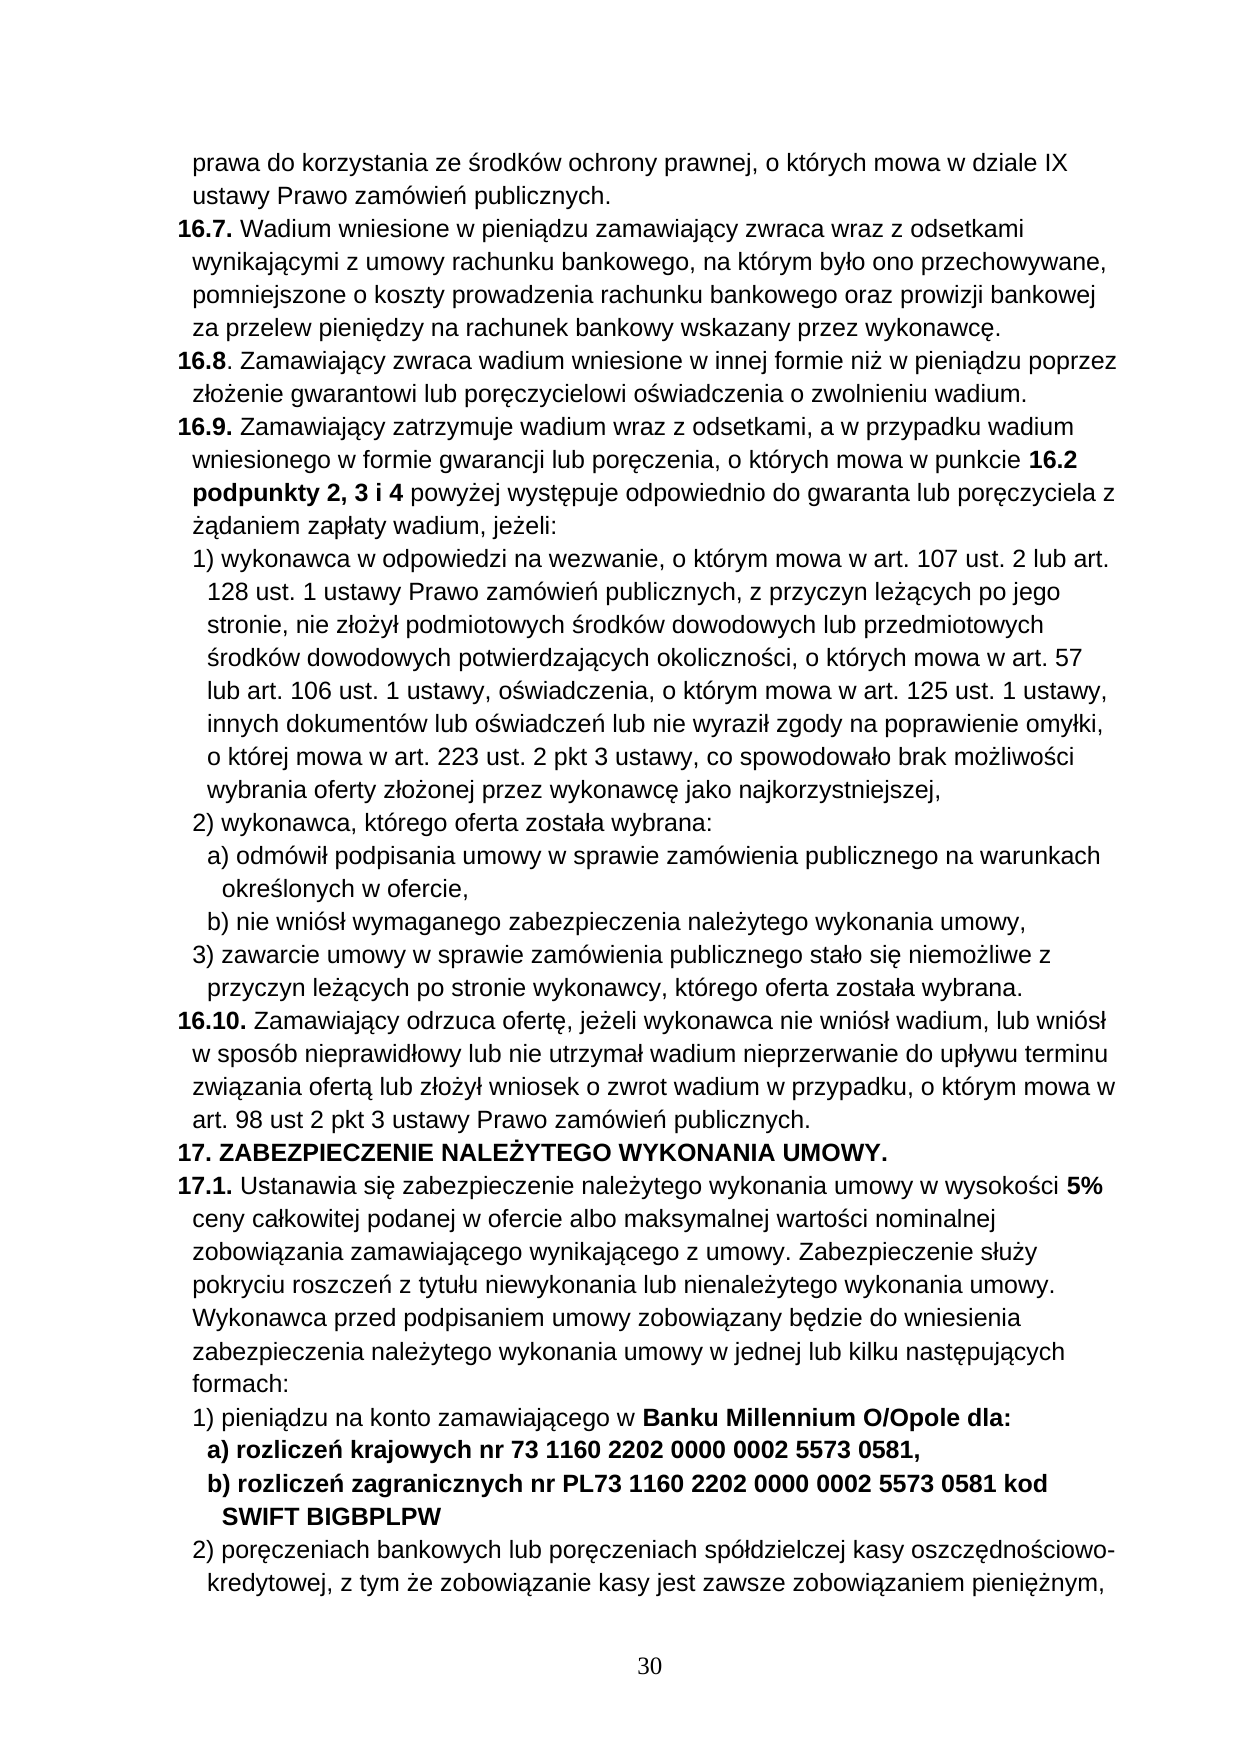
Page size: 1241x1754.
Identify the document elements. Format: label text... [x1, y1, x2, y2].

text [177, 148, 1122, 209]
text 2) poręczeniach bankowych lub poręczeniach spółdzielczej kasy oszczędnościowo-kredytowej, z tym że zobowiązanie kasy jest zawsze zobowiązaniem pieniężnym, [192, 1534, 1122, 1596]
text 16.9. Zamawiający zatrzymuje wadium wraz z odsetkami, a w przypadku wadium wniesionego w formie gwarancji lub poręczenia, o których mowa w punkcie 16.2 podpunkty 2, 3 i 4 powyżej występuje odpowiednio do gwaranta lub poręczyciela z żądaniem zapłaty wadium, jeżeli: [177, 412, 1122, 540]
text b) rozliczeń zagranicznych nr PL73 1160 2202 0000 0002 5573 0581 kod SWIFT BIGBPLPW [207, 1468, 1122, 1530]
text 1) wykonawca w odpowiedzi na wezwanie, o którym mowa w art. 107 ust. 2 lub art. 128 ust. 1 ustawy Prawo zamówień publicznych, z przyczyn leżących po jego stronie, nie złożył podmiotowych środków dowodowych lub przedmiotowych środków dowodowych potwierdzających okoliczności, o których mowa w art. 57 lub art. 106 ust. 1 ustawy, oświadczenia, o którym mowa w art. 125 ust. 1 ustawy, innych dokumentów lub oświadczeń lub nie wyraził zgody na poprawienie omyłki, o której mowa w art. 223 ust. 2 pkt 3 ustawy, co spowodowało brak możliwości wybrania oferty złożonej przez wykonawcę jako najkorzystniejszej, [192, 544, 1122, 804]
text 17.1. Ustanawia się zabezpieczenie należytego wykonania umowy w wysokości 5% ceny całkowitej podanej w ofercie albo maksymalnej wartości nominalnej zobowiązania zamawiającego wynikającego z umowy. Zabezpieczenie służy pokryciu roszczeń z tytułu niewykonania lub nienależytego wykonania umowy. Wykonawca przed podpisaniem umowy zobowiązany będzie do wniesienia zabezpieczenia należytego wykonania umowy w jednej lub kilku następujących formach: [177, 1171, 1122, 1398]
text 16.8. Zamawiający zwraca wadium wniesione w innej formie niż w pieniądzu poprzez złożenie gwarantowi lub poręczycielowi oświadczenia o zwolnieniu wadium. [177, 346, 1122, 408]
text 1) pieniądzu na konto zamawiającego w Banku Millennium O/Opole dla: [192, 1402, 1122, 1431]
text a) odmówił podpisania umowy w sprawie zamówienia publicznego na warunkach określonych w ofercie, [207, 841, 1122, 903]
text 2) wykonawca, którego oferta została wybrana: [192, 808, 1122, 837]
text b) nie wniósł wymaganego zabezpieczenia należytego wykonania umowy, [207, 907, 1122, 936]
text 3) zawarcie umowy w sprawie zamówienia publicznego stało się niemożliwe z przyczyn leżących po stronie wykonawcy, którego oferta została wybrana. [192, 940, 1122, 1002]
text 17. ZABEZPIECZENIE NALEŻYTEGO WYKONANIA UMOWY. [177, 1138, 1122, 1167]
text 16.10. Zamawiający odrzuca ofertę, jeżeli wykonawca nie wniósł wadium, lub wniósł w sposób nieprawidłowy lub nie utrzymał wadium nieprzerwanie do upływu terminu związania ofertą lub złożył wniosek o zwrot wadium w przypadku, o którym mowa w art. 98 ust 2 pkt 3 ustawy Prawo zamówień publicznych. [177, 1006, 1122, 1134]
text 16.7. Wadium wniesione w pieniądzu zamawiający zwraca wraz z odsetkami wynikającymi z umowy rachunku bankowego, na którym było ono przechowywane, pomniejszone o koszty prowadzenia rachunku bankowego oraz prowizji bankowej za przelew pieniędzy na rachunek bankowy wskazany przez wykonawcę. [177, 214, 1122, 342]
text a) rozliczeń krajowych nr 73 1160 2202 0000 0002 5573 0581, [207, 1436, 1122, 1464]
